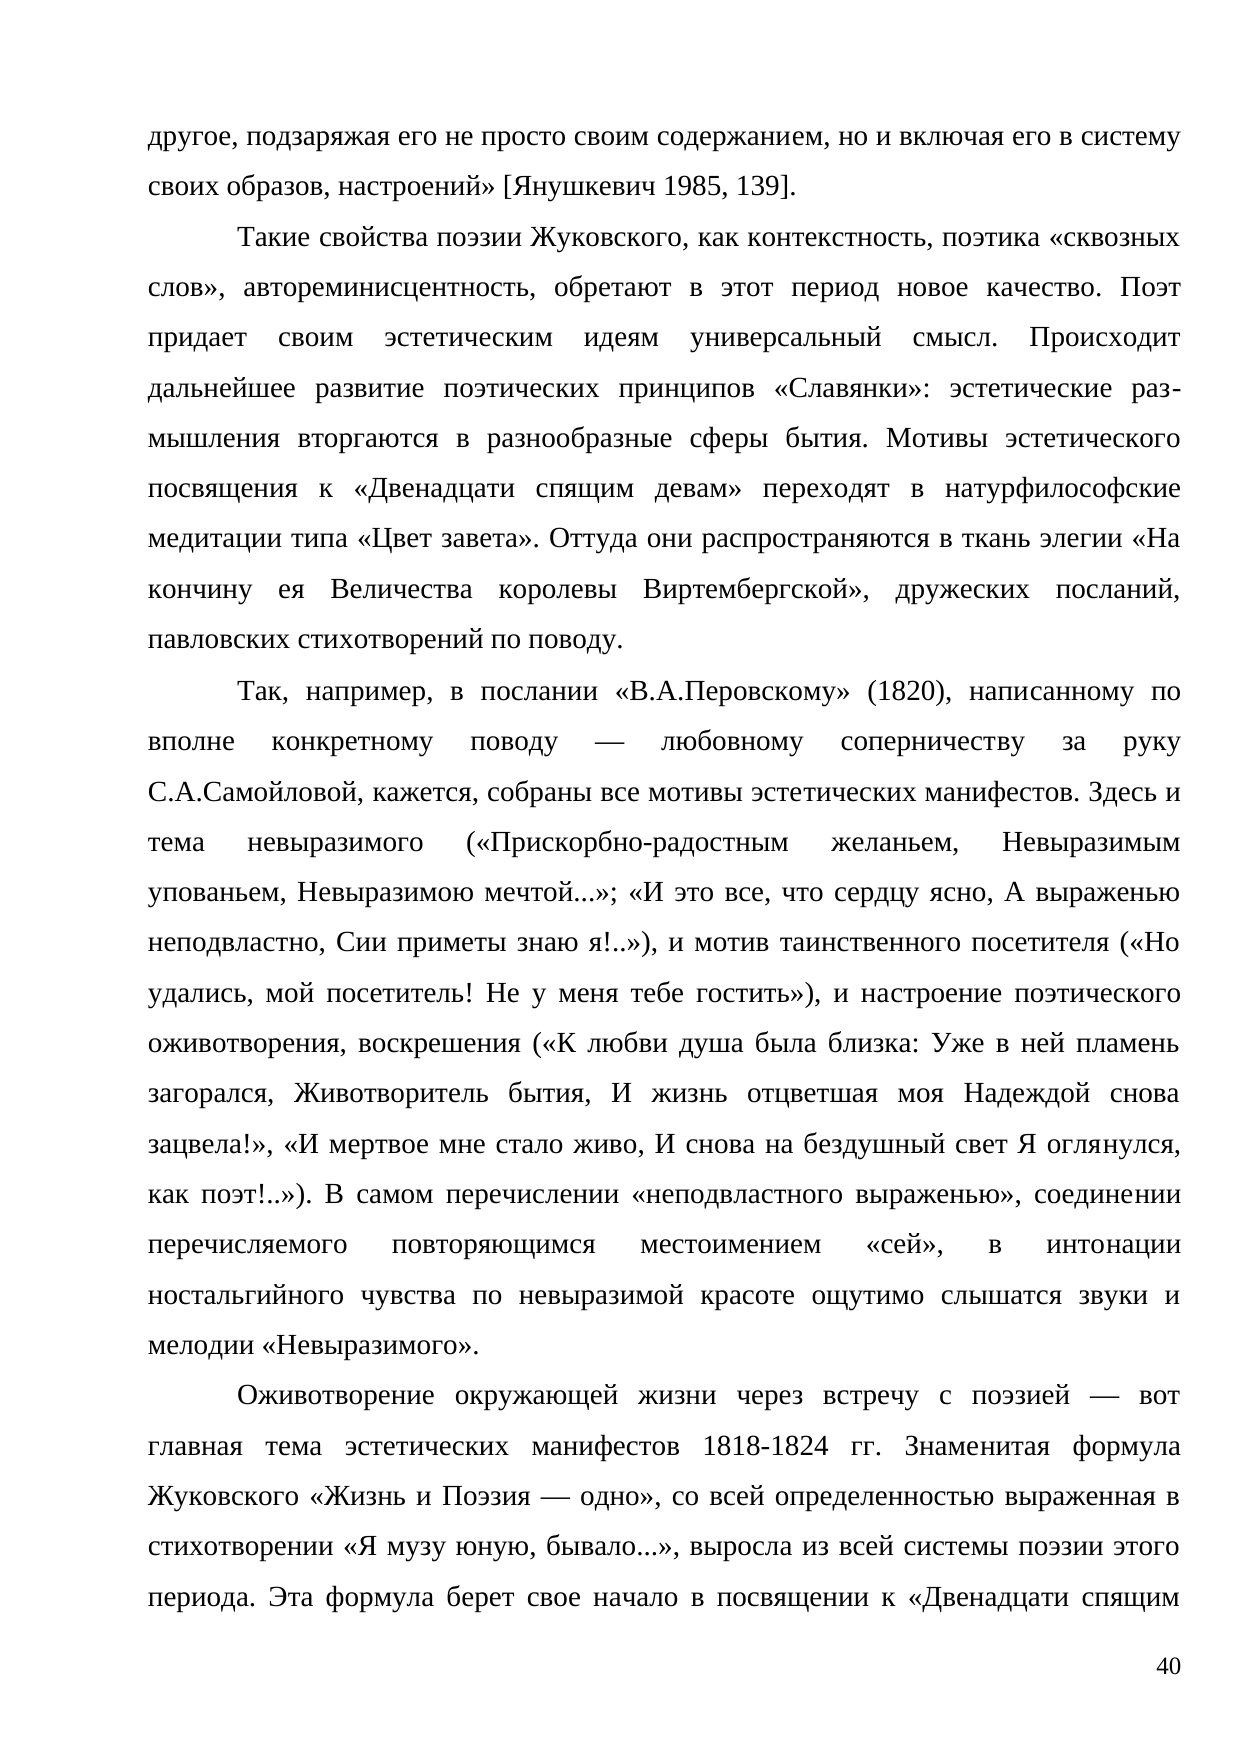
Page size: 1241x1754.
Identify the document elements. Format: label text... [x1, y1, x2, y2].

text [148, 118, 1181, 202]
text Такие свойства поэзии Жуковского, как контекстность, поэтика «сквозных слов», автореминисцентность, обретают в этот период новое качество. Поэт придает своим эстетическим идеям универсальный смысл. Происходит дальнейшее развитие поэтических принципов «Славянки»: эстетические размышления вторгаются в разнообразные сферы бытия. Мотивы эстетического посвящения к «Двенадцати спящим девам» переходят в натурфилософские медитации типа «Цвет завета». Оттуда они распространяются в ткань элегии «На кончину ея Величества королевы Виртембергской», дружеских посланий, павловских стихотворений по поводу. [148, 219, 1181, 655]
text Так, например, в послании «В.А.Перовскому» (1820), написанному по вполне конкретному поводу — любовному соперничеству за руку С.А.Самойловой, кажется, собраны все мотивы эстетических манифестов. Здесь и тема невыразимого («Прискорбно-радостным желаньем, Невыразимым упованьем, Невыразимою мечтой...»; «И это все, что сердцу ясно, А выраженью неподвластно, Сии приметы знаю я!..»), и мотив таинственного посетителя («Но удались, мой посетитель! Не у меня тебе гостить»), и настроение поэтического оживотворения, воскрешения («К любви душа была близка: Уже в ней пламень загорался, Животворитель бытия, И жизнь отцветшая моя Надеждой снова зацвела!», «И мертвое мне стало живо, И снова на бездушный свет Я оглянулся, как поэт!..»). В самом перечислении «неподвластного выраженью», соединении перечисляемого повторяющимся местоимением «сей», в интонации ностальгийного чувства по невыразимой красоте ощутимо слышатся звуки и мелодии «Невыразимого». [148, 673, 1181, 1361]
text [148, 1377, 1181, 1612]
